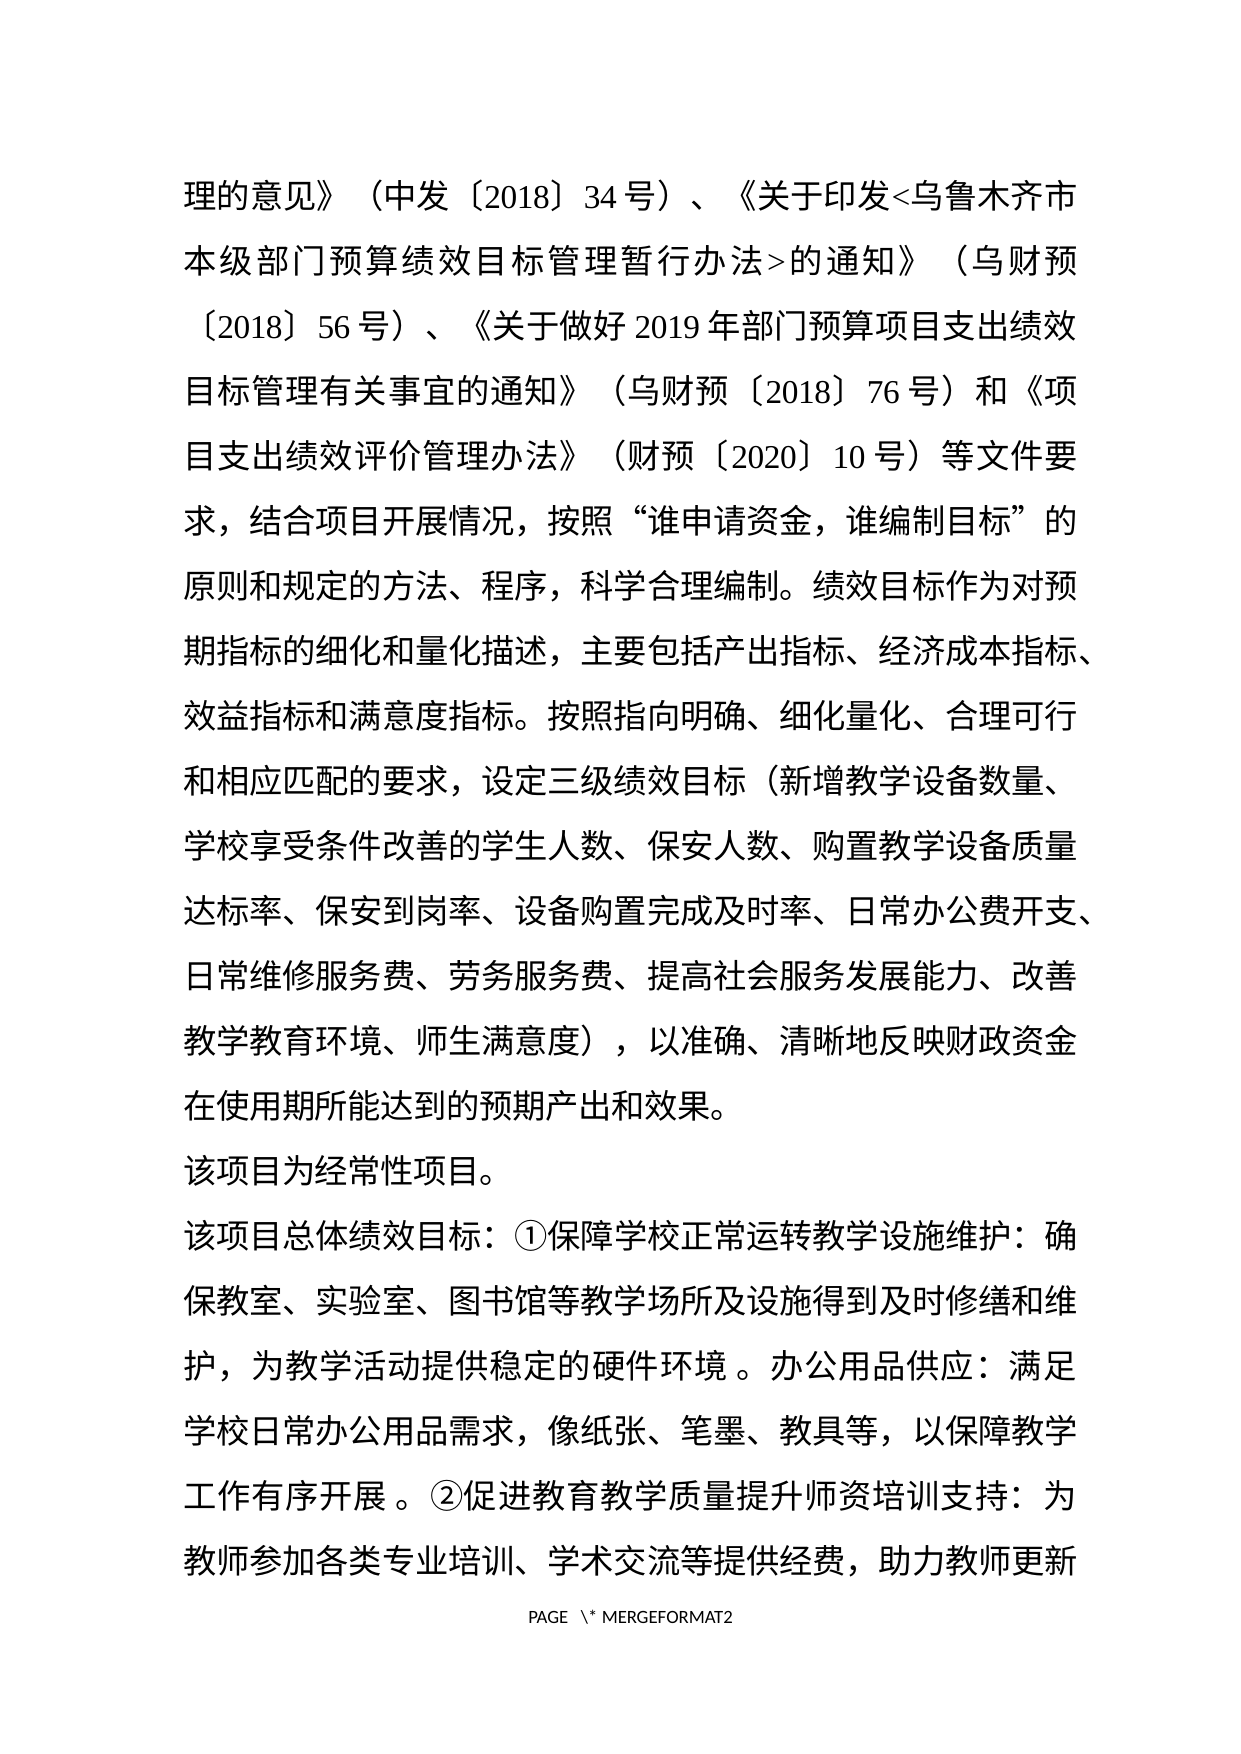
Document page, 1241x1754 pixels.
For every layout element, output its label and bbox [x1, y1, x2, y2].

text [183, 162, 1078, 1592]
